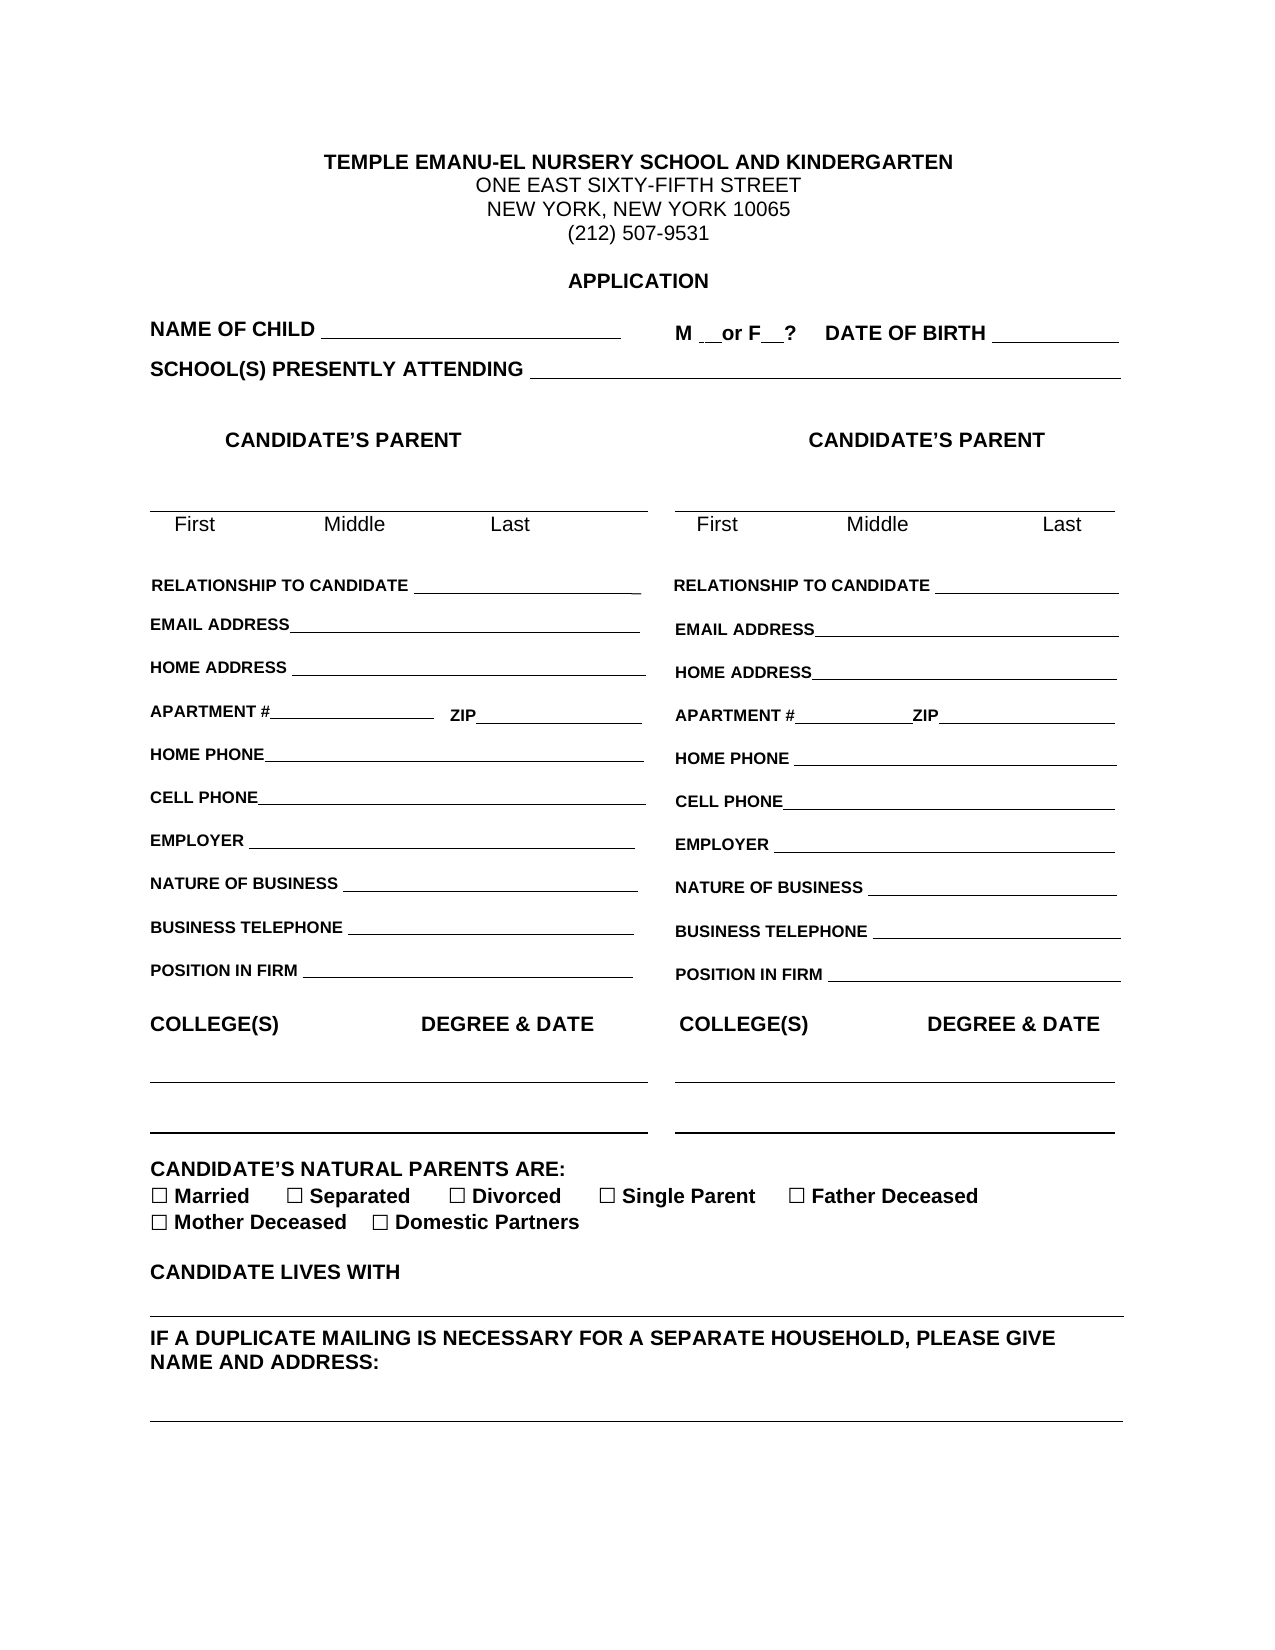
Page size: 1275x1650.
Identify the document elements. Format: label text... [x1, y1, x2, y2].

text BUSINESS TELEPHONE [675, 921, 1135, 940]
text CANDIDATE’S PARENT CANDIDATE’S PARENT [225, 428, 1135, 451]
text NAME OF CHILD [150, 317, 629, 340]
text APARTMENT # ZIP [675, 705, 1135, 724]
text CELL PHONE [150, 787, 653, 806]
text RELATIONSHIP TO CANDIDATE _ RELATIONSHIP TO CANDIDATE [147, 576, 1124, 594]
text EMPLOYER [675, 835, 1135, 853]
text CANDIDATE’S NATURAL PARENTS ARE: [150, 1157, 1135, 1181]
text IF A DUPLICATE MAILING IS NECESSARY FOR A SEPARATE HOUSEHOLD, PLEASE GIVE NAME AND ADDRESS: [150, 1326, 1121, 1374]
text HOME PHONE [150, 744, 650, 763]
text CELL PHONE [675, 791, 1135, 810]
text EMAIL ADDRESS [150, 615, 647, 633]
text NATURE OF BUSINESS [675, 878, 1135, 897]
text POSITION IN FIRM [675, 964, 1135, 983]
text TEMPLE EMANU-EL NURSERY SCHOOL AND KINDERGARTEN [320, 149, 957, 173]
text APARTMENT # [150, 701, 442, 720]
text M or F ? DATE OF BIRTH [675, 320, 1135, 344]
text BUSINESS TELEPHONE [150, 917, 640, 936]
text NATURE OF BUSINESS [150, 874, 645, 893]
text HOME ADDRESS [675, 662, 1135, 681]
text HOME PHONE [675, 748, 1135, 767]
text COLLEGE(S) DEGREE & DATE COLLEGE(S) DEGREE & DATE [150, 1011, 1135, 1035]
text CANDIDATE LIVES WITH [150, 1259, 1135, 1283]
text EMPLOYER [150, 831, 644, 849]
text ONE EAST SIXTY-FIFTH STREET NEW YORK, NEW YORK 10065 (212) 507-9531 [473, 174, 804, 245]
text ☐ Married ☐ Separated ☐ Divorced ☐ Single Parent ☐ Father Deceased [150, 1181, 1135, 1207]
text APPLICATION [563, 269, 713, 292]
text EMAIL ADDRESS [675, 619, 1135, 638]
text ☐ Mother Deceased ☐ Domestic Partners [150, 1207, 1135, 1234]
text First Middle Last First Middle Last [169, 512, 1086, 536]
text HOME ADDRESS [150, 658, 653, 677]
text SCHOOL(S) PRESENTLY ATTENDING [150, 356, 1135, 380]
text POSITION IN FIRM [150, 960, 641, 979]
text ZIP [450, 705, 649, 724]
